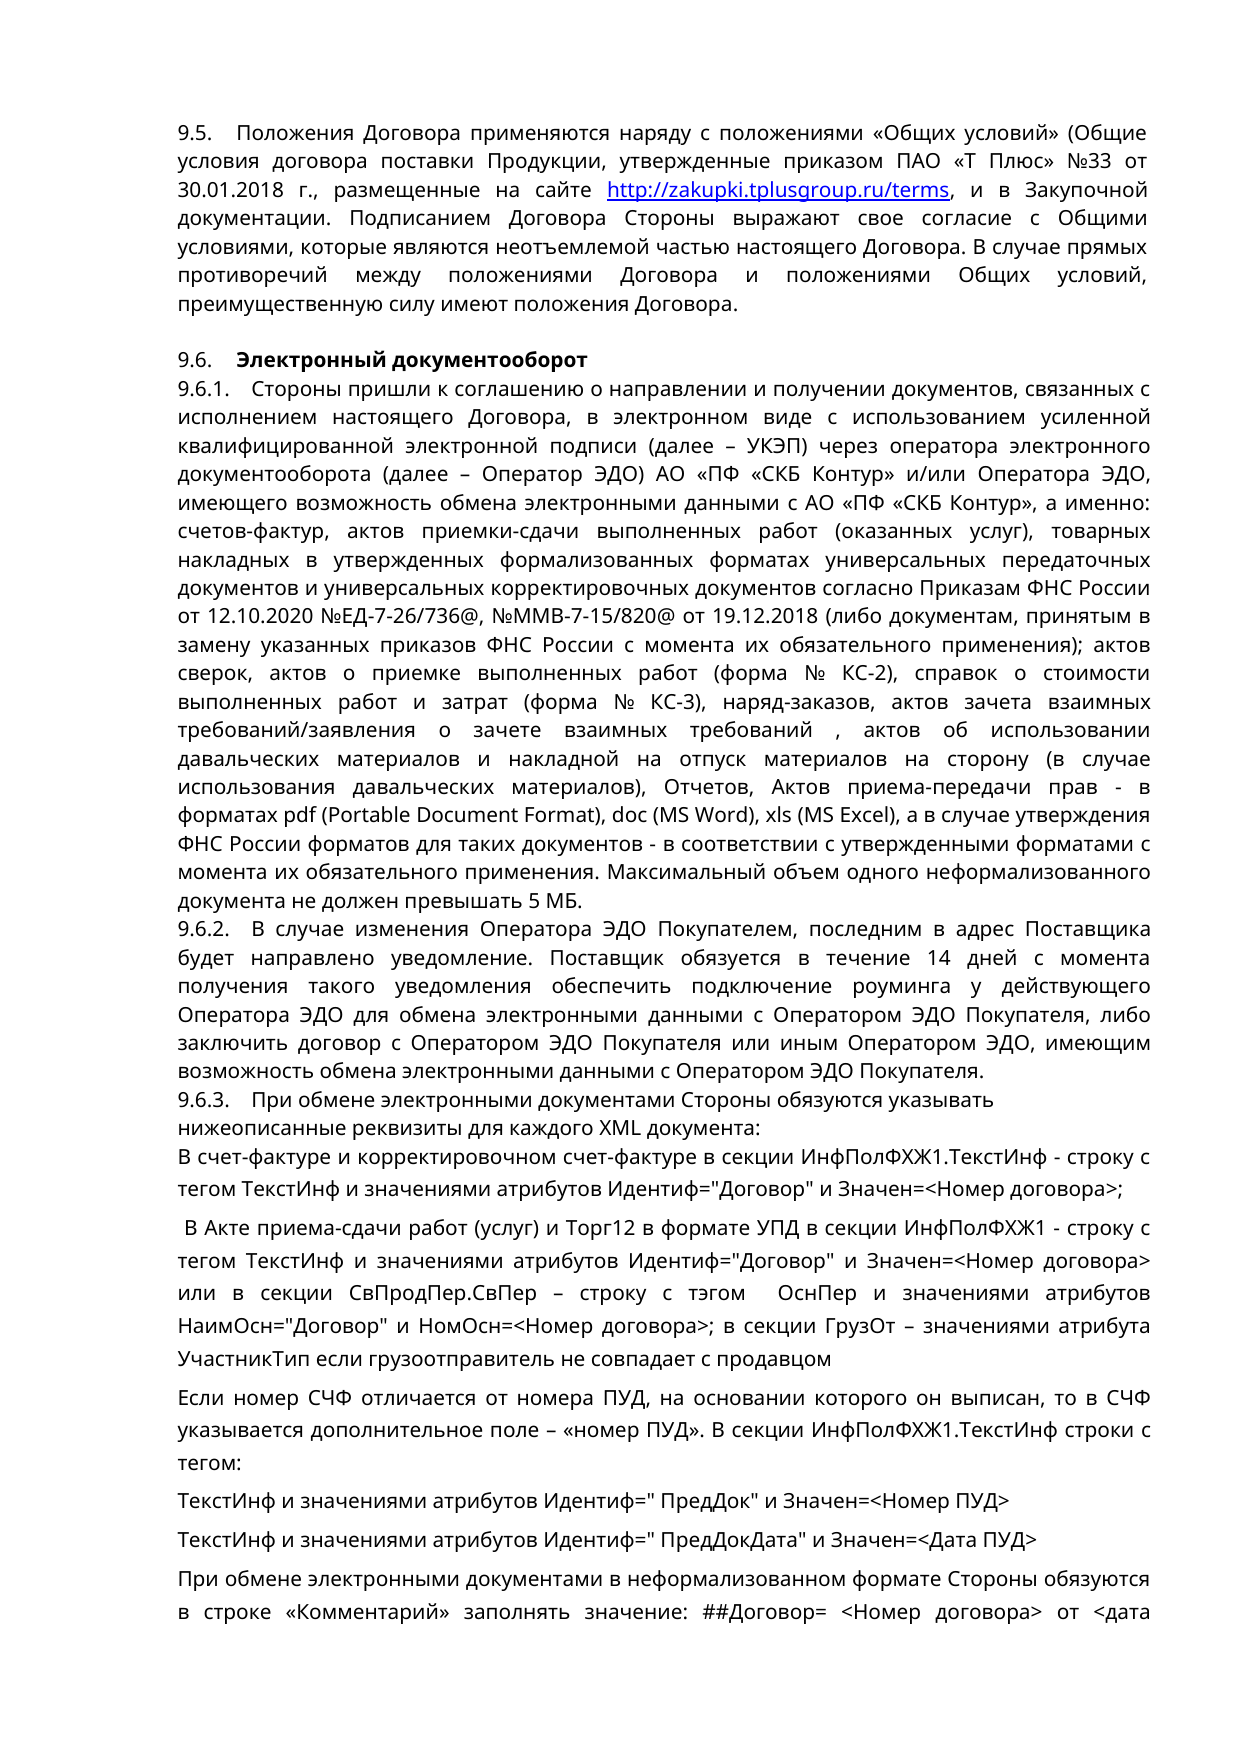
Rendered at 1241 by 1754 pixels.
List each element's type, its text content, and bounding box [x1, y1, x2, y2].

text ТекстИнф и значениями атрибутов Идентиф=" ПредДокДата" и Значен=<Дата ПУД> [177, 1526, 1152, 1554]
list В случае изменения Оператора ЭДО Покупателем, последним в адрес Поставщика будет направлено уведомление. Поставщик обязуется в течение 14 дней с момента получения такого уведомления обеспечить подключение роуминга у действующего Оператора ЭДО для обмена электронными данными с Оператором ЭДО Покупателя, либо заключить договор с Оператором ЭДО Покупателя или иным Оператором ЭДО, имеющим возможность обмена электронными данными с Оператором ЭДО Покупателя. [177, 914, 1152, 1085]
list При обмене электронными документами Стороны обязуются указывать нижеописанные реквизиты для каждого XML документа: [177, 1085, 1152, 1142]
text В Акте приема-сдачи работ (услуг) и Торг12 в формате УПД в секции ИнфПолФХЖ1 - строку с тегом ТекстИнф и значениями атрибутов Идентиф="Договор" и Значен=<Номер договора> или в секции СвПродПер.СвПер – строку с тэгом ОснПер и значениями атрибутов НаимОсн="Договор" и НомОсн=<Номер договора>; в секции ГрузОт – значениями атрибута УчастникТип если грузоотправитель не совпадает с продавцом [177, 1213, 1152, 1372]
text В счет-фактуре и корректировочном счет-фактуре в секции ИнфПолФХЖ1.ТекстИнф - строку с тегом ТекстИнф и значениями атрибутов Идентиф="Договор" и Значен=<Номер договора>; [177, 1142, 1152, 1203]
list Стороны пришли к соглашению о направлении и получении документов, связанных с исполнением настоящего Договора, в электронном виде с использованием усиленной квалифицированной электронной подписи (далее – УКЭП) через оператора электронного документооборота (далее – Оператор ЭДО) АО «ПФ «СКБ Контур» и/или Оператора ЭДО, имеющего возможность обмена электронными данными с АО «ПФ «СКБ Контур», а именно: счетов-фактур, актов приемки-сдачи выполненных работ (оказанных услуг), товарных накладных в утвержденных формализованных форматах универсальных передаточных документов и универсальных корректировочных документов согласно Приказам ФНС России от 12.10.2020 №ЕД-7-26/736@, №ММВ-7-15/820@ от 19.12.2018 (либо документам, принятым в замену указанных приказов ФНС России с момента их обязательного применения); актов сверок, актов о приемке выполненных работ (форма № КС-2), справок о стоимости выполненных работ и затрат (форма № КС-3), наряд-заказов, актов зачета взаимных требований/заявления о зачете взаимных требований , актов об использовании давальческих материалов и накладной на отпуск материалов на сторону (в случае использования давальческих материалов), Отчетов, Актов приема-передачи прав - в форматах pdf (Portable Document Format), doc (MS Word), xls (MS Excel), а в случае утверждения ФНС России форматов для таких документов - в соответствии с утвержденными форматами с момента их обязательного применения. Максимальный объем одного неформализованного документа не должен превышать 5 МБ. [177, 374, 1152, 914]
list Положения Договора применяются наряду с положениями «Общих условий» (Общие условия договора поставки Продукции, утвержденные приказом ПАО «Т Плюс» №33 от 30.01.2018 г., размещенные на сайте http://zakupki.tplusgroup.ru/terms, и в Закупочной документации. Подписанием Договора Стороны выражают свое согласие с Общими условиями, которые являются неотъемлемой частью настоящего Договора. В случае прямых противоречий между положениями Договора и положениями Общих условий, преимущественную силу имеют положения Договора. [177, 118, 1148, 317]
text Если номер СЧФ отличается от номера ПУД, на основании которого он выписан, то в СЧФ указывается дополнительное поле – «номер ПУД». В секции ИнфПолФХЖ1.ТекстИнф строки с тегом: [177, 1383, 1152, 1476]
text ТекстИнф и значениями атрибутов Идентиф=" ПредДок" и Значен=<Номер ПУД> [177, 1487, 1152, 1515]
list Электронный документооборот [177, 346, 1152, 374]
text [177, 1564, 1152, 1625]
